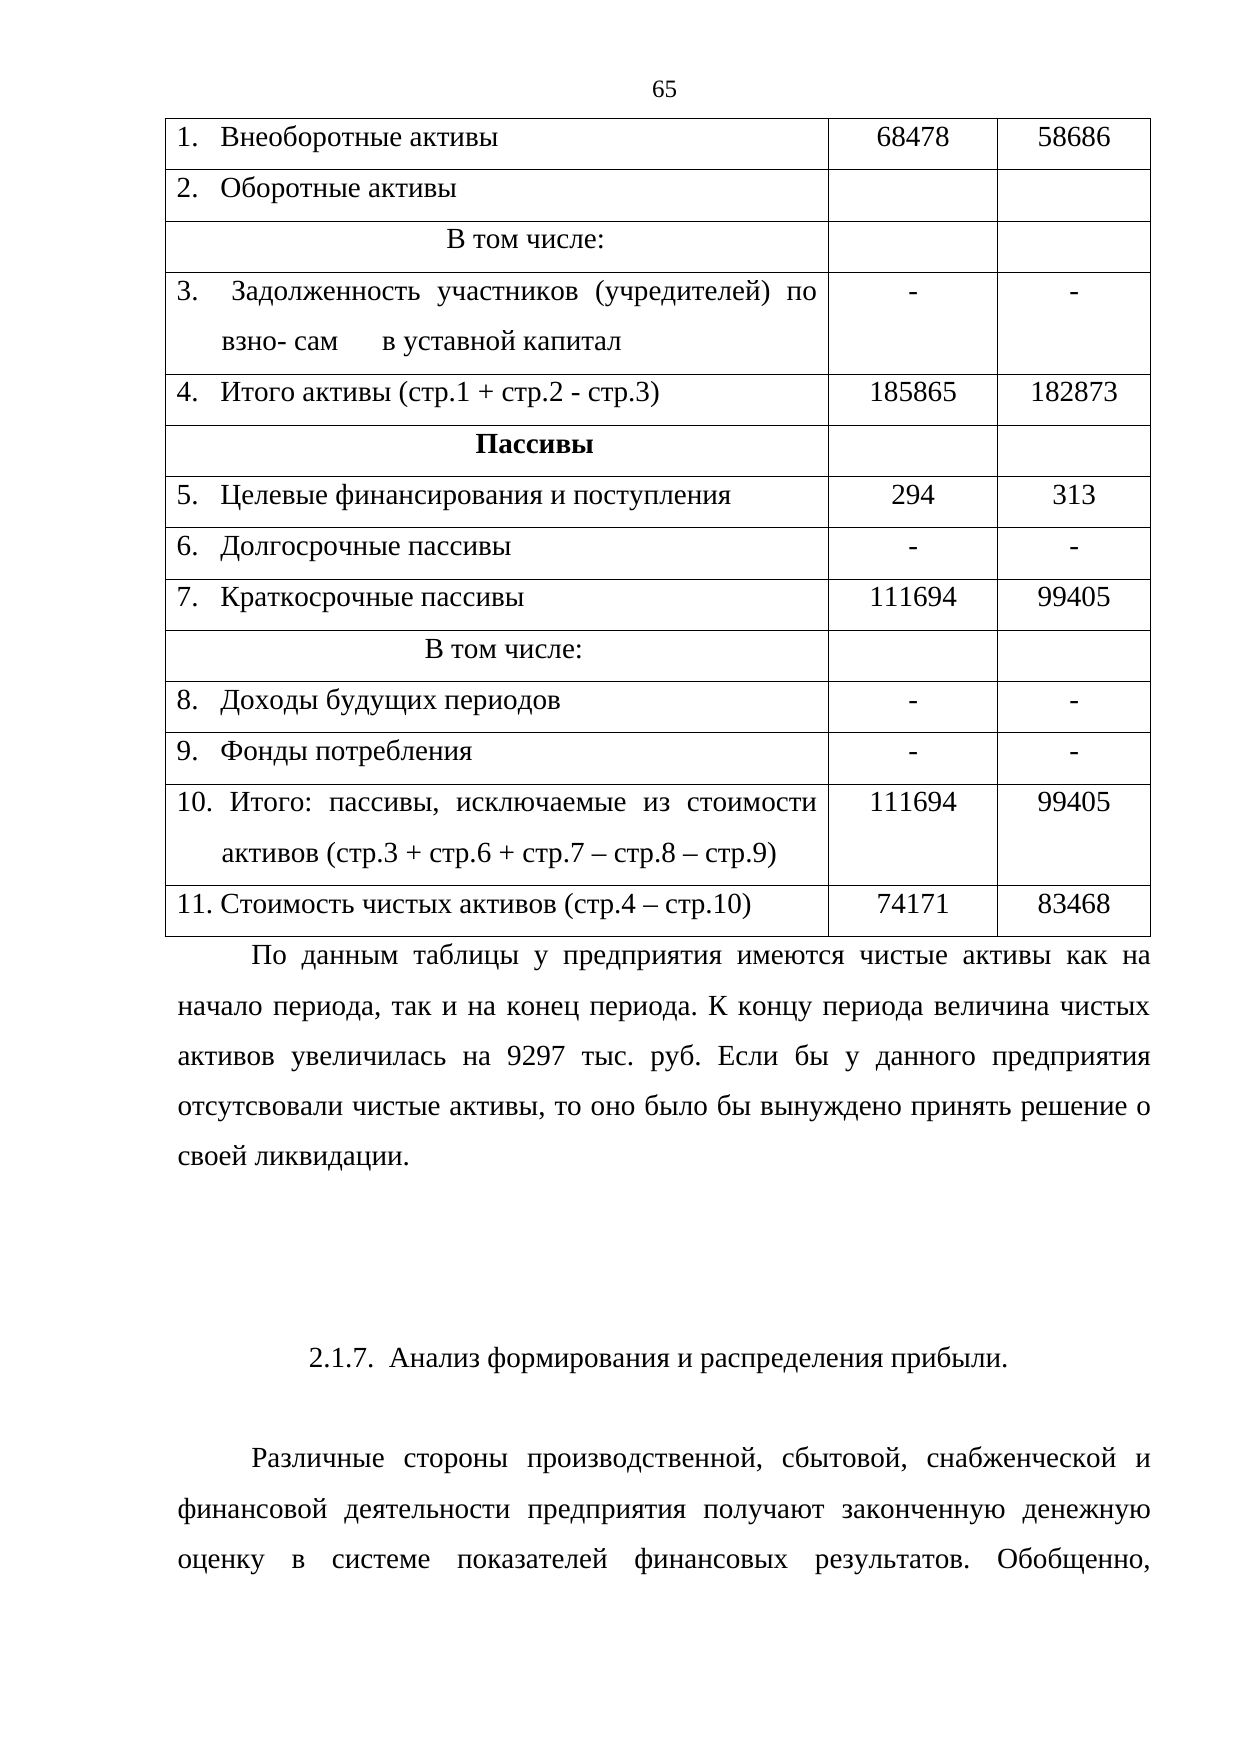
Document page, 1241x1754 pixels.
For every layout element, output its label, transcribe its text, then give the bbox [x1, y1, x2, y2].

table_cell - [998, 682, 1150, 732]
table_cell 9. Фонды потребления [166, 733, 828, 783]
table_cell - [829, 528, 997, 578]
table_cell 83468 [998, 886, 1150, 936]
table_cell 7. Краткосрочные пассивы [166, 580, 828, 630]
table_cell 4. Итого активы (стр.1 + стр.2 - стр.3) [166, 375, 828, 425]
table_cell - [829, 733, 997, 783]
table_cell 10. Итого: пассивы, исключаемые из стоимости активов (стр.3 + стр.6 + стр.7 – стр.8 – стр.9) [166, 785, 828, 885]
table_cell [998, 170, 1150, 221]
text 2.1.7. Анализ формирования и распределения прибыли. [177, 1340, 1152, 1373]
table_cell 182873 [998, 375, 1150, 425]
table_cell - [998, 528, 1150, 578]
table_cell [829, 426, 997, 476]
table_cell [829, 170, 997, 221]
table_cell [829, 222, 997, 272]
table_cell - [829, 273, 997, 373]
table_cell Пассивы [166, 426, 828, 476]
table_cell 8. Доходы будущих периодов [166, 682, 828, 732]
table_cell 111694 [829, 580, 997, 630]
table_cell 6. Долгосрочные пассивы [166, 528, 828, 578]
table_cell [829, 631, 997, 681]
table_cell 99405 [998, 580, 1150, 630]
table_cell - [998, 273, 1150, 373]
table_cell 74171 [829, 886, 997, 936]
table_cell 294 [829, 477, 997, 527]
table_cell 1. Внеоборотные активы [166, 119, 828, 169]
table_cell [998, 222, 1150, 272]
table_cell 5. Целевые финансирования и поступления [166, 477, 828, 527]
table_cell 99405 [998, 785, 1150, 885]
table_cell В том числе: [166, 222, 828, 272]
table_cell 313 [998, 477, 1150, 527]
table_cell - [829, 682, 997, 732]
table_cell 68478 [829, 119, 997, 169]
table_cell 3. Задолженность участников (учредителей) по взно- сам в уставной капитал [166, 273, 828, 373]
table_cell 11. Стоимость чистых активов (стр.4 – стр.10) [166, 886, 828, 936]
table_cell - [998, 733, 1150, 783]
table_cell 185865 [829, 375, 997, 425]
text По данным таблицы у предприятия имеются чистые активы как на начало периода, так и на конец периода. К концу периода величина чистых активов увеличилась на 9297 тыс. руб. Если бы у данного предприятия отсутсвовали чистые активы, то оно было бы вынуждено принять решение о своей ликвидации. [177, 937, 1152, 1172]
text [177, 1440, 1152, 1574]
table_cell 2. Оборотные активы [166, 170, 828, 221]
table_cell В том числе: [166, 631, 828, 681]
table_cell 58686 [998, 119, 1150, 169]
table_cell [998, 631, 1150, 681]
table_cell [998, 426, 1150, 476]
table_cell 111694 [829, 785, 997, 885]
